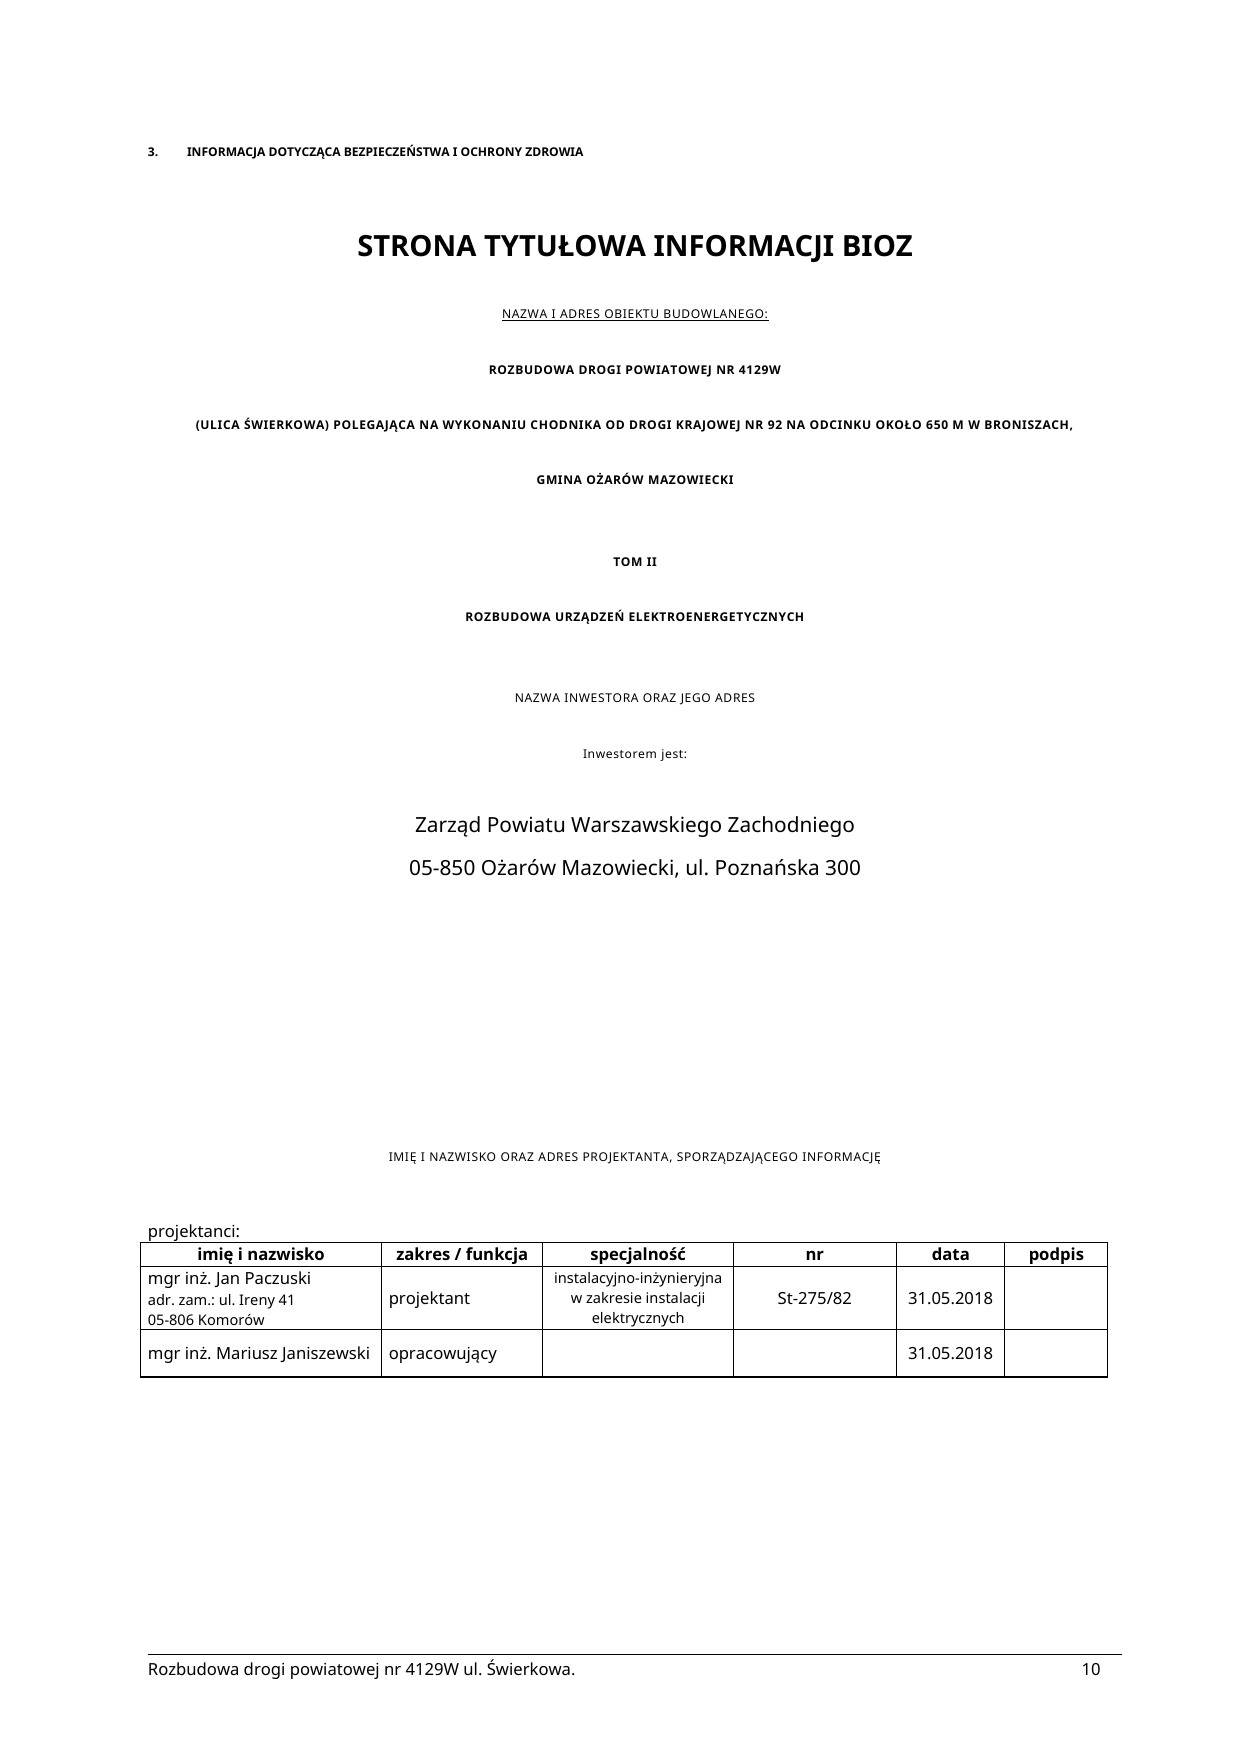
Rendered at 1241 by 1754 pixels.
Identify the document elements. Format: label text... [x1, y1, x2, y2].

table_cell 31.05.2018 [897, 1267, 1004, 1329]
table_cell mgr inż. Mariusz Janiszewski [141, 1330, 381, 1376]
text Zarząd Powiatu Warszawskiego Zachodniego [148, 810, 1122, 839]
table_cell instalacyjno-inżynieryjna w zakresie instalacji elektrycznych [543, 1267, 733, 1329]
text 05-850 Ożarów Mazowiecki, ul. Poznańska 300 [148, 853, 1122, 881]
text (ULICA ŚWIERKOWA) POLEGAJĄCA NA WYKONANIU CHODNIKA OD DROGI KRAJOWEJ NR 92 NA ODCINKU OKOŁO 650 M W BRONISZACH, [148, 416, 1122, 445]
text NAZWA INWESTORA ORAZ JEGO ADRES [148, 690, 1122, 718]
text Inwestorem jest: [148, 745, 1122, 773]
table_header zakres / funkcja [382, 1243, 542, 1266]
text projektanci: [148, 1219, 1122, 1242]
text GMINA OŻARÓW MAZOWIECKI [148, 471, 1122, 500]
text ROZBUDOWA URZĄDZEŃ ELEKTROENERGETYCZNYCH [148, 608, 1122, 637]
table_header nr [734, 1243, 896, 1266]
text ROZBUDOWA DROGI POWIATOWEJ NR 4129W [148, 361, 1122, 389]
table_header data [897, 1243, 1004, 1266]
table_cell mgr inż. Jan Paczuski adr. zam.: ul. Ireny 41 05-806 Komorów [141, 1267, 381, 1329]
table_header imię i nazwisko [141, 1243, 381, 1266]
subtitle INFORMACJA DOTYCZĄCA BEZPIECZEŃSTWA I OCHRONY ZDROWIA [148, 143, 1122, 172]
table_cell [1005, 1330, 1107, 1376]
text IMIĘ I NAZWISKO ORAZ ADRES PROJEKTANTA, SPORZĄDZAJĄCEGO INFORMACJĘ [148, 1148, 1122, 1177]
text TOM II [148, 553, 1122, 582]
table_cell St-275/82 [734, 1267, 896, 1329]
text NAZWA I ADRES OBIEKTU BUDOWLANEGO: [148, 306, 1122, 334]
table_header specjalność [543, 1243, 733, 1266]
table_cell [1005, 1267, 1107, 1329]
table_cell opracowujący [382, 1330, 542, 1376]
table_cell 31.05.2018 [897, 1330, 1004, 1376]
table_cell projektant [382, 1267, 542, 1329]
table_cell [734, 1330, 896, 1376]
table_cell [543, 1330, 733, 1376]
table_header podpis [1005, 1243, 1107, 1266]
text STRONA TYTUŁOWA INFORMACJI BIOZ [148, 225, 1122, 265]
